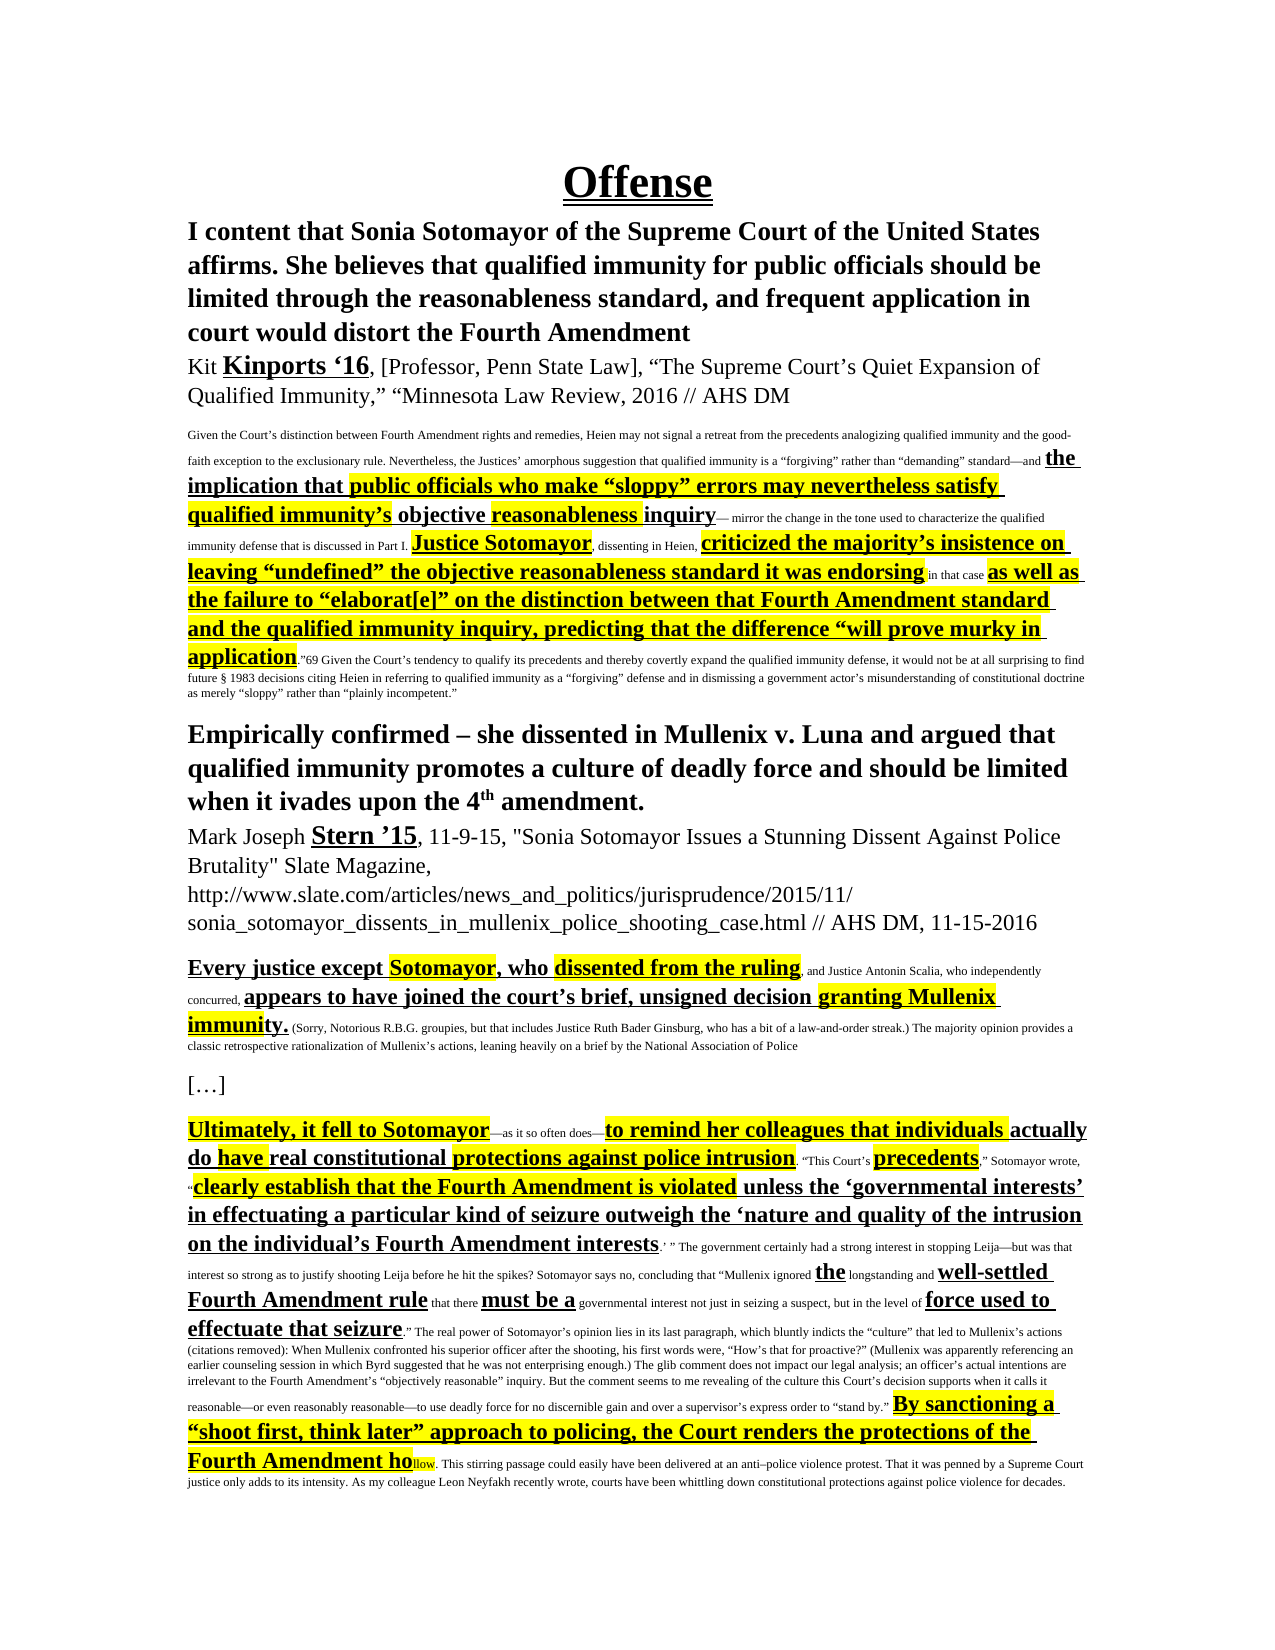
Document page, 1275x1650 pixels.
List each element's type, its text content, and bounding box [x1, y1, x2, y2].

text Given the Court’s distinction between Fourth Amendment rights and remedies, Heien may not signal a retreat from the precedents analogizing qualified immunity and the good-faith exception to the exclusionary rule. Nevertheless, the Justices’ amorphous suggestion that qualified immunity is a “forgiving” rather than “demanding” standard—and the implication that public officials who make “sloppy” errors may nevertheless satisfy qualified immunity’s objective reasonableness inquiry— mirror the change in the tone used to characterize the qualified immunity defense that is discussed in Part I. Justice Sotomayor, dissenting in Heien, criticized the majority’s insistence on leaving “undefined” the objective reasonableness standard it was endorsing in that case as well as the failure to “elaborat[e]” on the distinction between that Fourth Amendment standard and the qualified immunity inquiry, predicting that the difference “will prove murky in application.”69 Given the Court’s tendency to qualify its precedents and thereby covertly expand the qualified immunity defense, it would not be at all surprising to find future § 1983 decisions citing Heien in referring to qualified immunity as a “forgiving” defense and in dismissing a government actor’s misunderstanding of constitutional doctrine as merely “sloppy” rather than “plainly incompetent.” [187, 428, 1087, 701]
text Kit Kinports ‘16, [Professor, Penn State Law], “The Supreme Court’s Quiet Expansion of Qualified Immunity,” “Minnesota Law Review, 2016 // AHS DM [187, 349, 1087, 409]
text […] [187, 1071, 1087, 1097]
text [187, 1116, 1087, 1489]
subtitle I content that Sonia Sotomayor of the Supreme Court of the United States affirms. She believes that qualified immunity for public officials should be limited through the reasonableness standard, and frequent application in court would distort the Fourth Amendment [187, 215, 1087, 347]
text Every justice except Sotomayor, who dissented from the ruling, and Justice Antonin Scalia, who independently concurred, appears to have joined the court’s brief, unsigned decision granting Mullenix immunity. (Sorry, Notorious R.B.G. groupies, but that includes Justice Ruth Bader Ginsburg, who has a bit of a law-and-order streak.) The majority opinion provides a classic retrospective rationalization of Mullenix’s actions, leaning heavily on a brief by the National Association of Police [187, 954, 1087, 1053]
subtitle Empirically confirmed – she dissented in Mullenix v. Luna and argued that qualified immunity promotes a culture of deadly force and should be limited when it ivades upon the 4th amendment. [187, 718, 1087, 817]
subtitle Offense [187, 154, 1087, 207]
text Mark Joseph Stern ’15, 11-9-15, "Sonia Sotomayor Issues a Stunning Dissent Against Police Brutality" Slate Magazine, http://www.slate.com/articles/news_and_politics/jurisprudence/2015/11/sonia_sotomayor_dissents_in_mullenix_police_shooting_case.html // AHS DM, 11-15-2016 [187, 819, 1087, 936]
